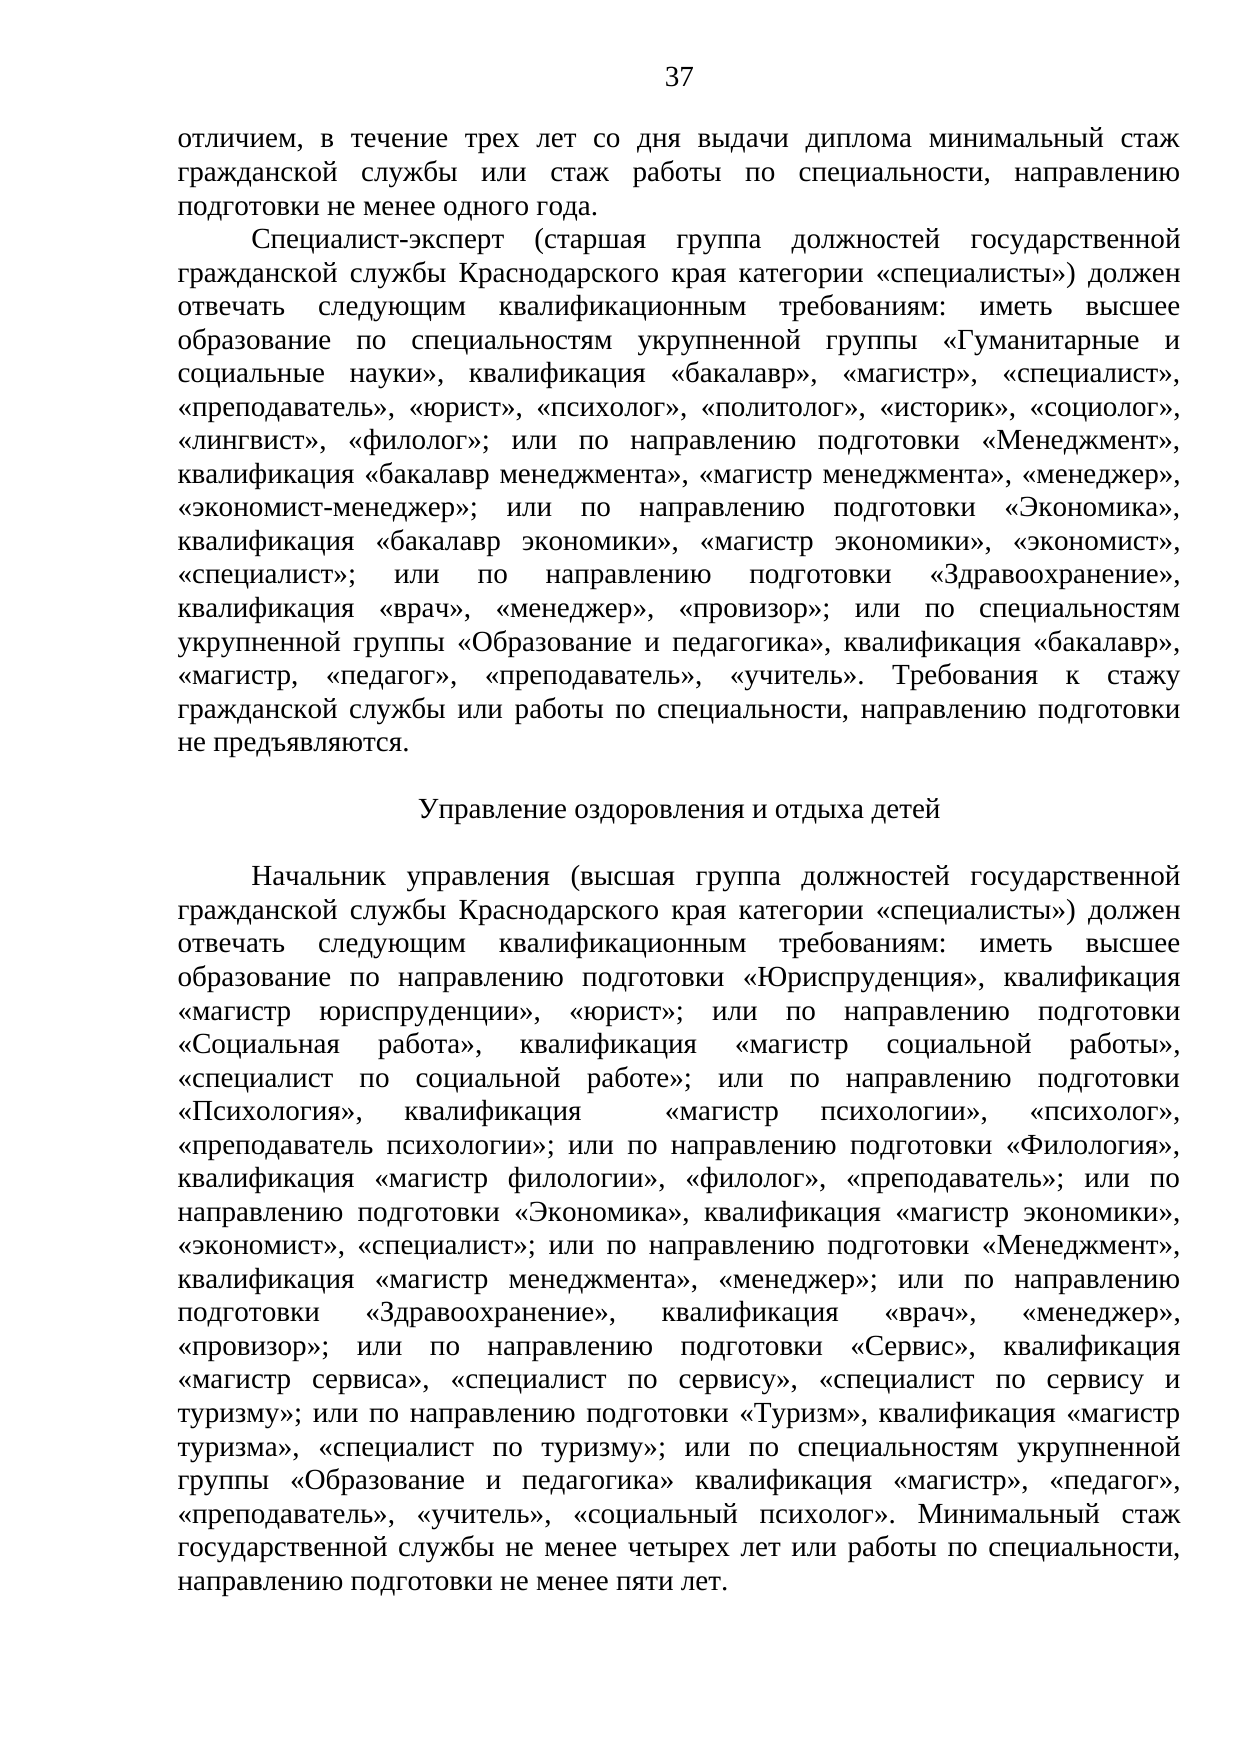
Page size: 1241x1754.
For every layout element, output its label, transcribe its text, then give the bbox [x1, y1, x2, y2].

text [177, 121, 1181, 221]
text Специалист-эксперт (старшая группа должностей государственной гражданской службы Краснодарского края категории «специалисты») должен отвечать следующим квалификационным требованиям: иметь высшее образование по специальностям укрупненной группы «Гуманитарные и социальные науки», квалификация «бакалавр», «магистр», «специалист», «преподаватель», «юрист», «психолог», «политолог», «историк», «социолог», «лингвист», «филолог»; или по направлению подготовки «Менеджмент», квалификация «бакалавр менеджмента», «магистр менеджмента», «менеджер», «экономист-менеджер»; или по направлению подготовки «Экономика», квалификация «бакалавр экономики», «магистр экономики», «экономист», «специалист»; или по направлению подготовки «Здравоохранение», квалификация «врач», «менеджер», «провизор»; или по специальностям укрупненной группы «Образование и педагогика», квалификация «бакалавр», «магистр, «педагог», «преподаватель», «учитель». Требования к стажу гражданской службы или работы по специальности, направлению подготовки не предъявляются. [177, 221, 1181, 758]
text Управление оздоровления и отдыха детей [177, 791, 1181, 825]
text Начальник управления (высшая группа должностей государственной гражданской службы Краснодарского края категории «специалисты») должен отвечать следующим квалификационным требованиям: иметь высшее образование по направлению подготовки «Юриспруденция», квалификация «магистр юриспруденции», «юрист»; или по направлению подготовки «Социальная работа», квалификация «магистр социальной работы», «специалист по социальной работе»; или по направлению подготовки «Психология», квалификация «магистр психологии», «психолог», «преподаватель психологии»; или по направлению подготовки «Филология», квалификация «магистр филологии», «филолог», «преподаватель»; или по направлению подготовки «Экономика», квалификация «магистр экономики», «экономист», «специалист»; или по направлению подготовки «Менеджмент», квалификация «магистр менеджмента», «менеджер»; или по направлению подготовки «Здравоохранение», квалификация «врач», «менеджер», «провизор»; или по направлению подготовки «Сервис», квалификация «магистр сервиса», «специалист по сервису», «специалист по сервису и туризму»; или по направлению подготовки «Туризм», квалификация «магистр туризма», «специалист по туризму»; или по специальностям укрупненной группы «Образование и педагогика» квалификация «магистр», «педагог», «преподаватель», «учитель», «социальный психолог». Минимальный стаж государственной службы не менее четырех лет или работы по специальности, направлению подготовки не менее пяти лет. [177, 858, 1181, 1596]
